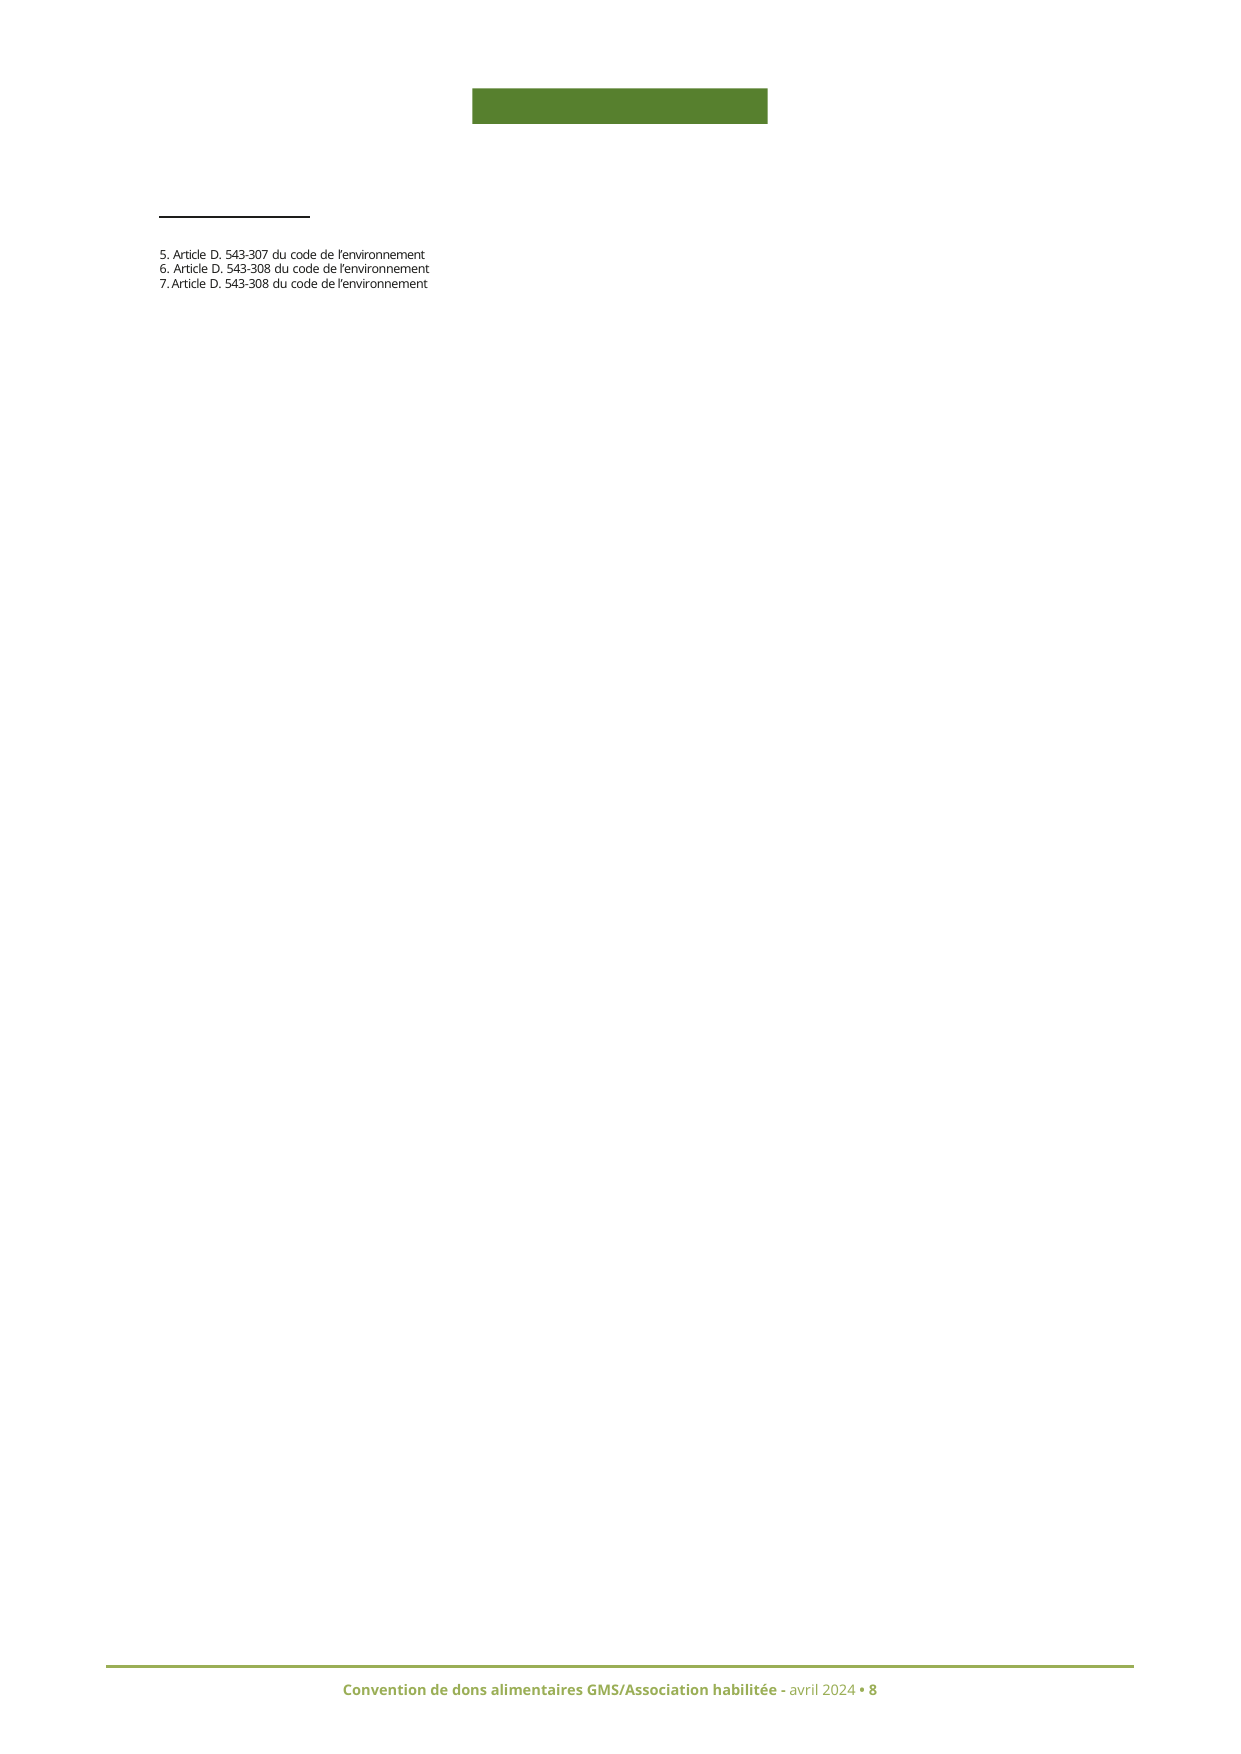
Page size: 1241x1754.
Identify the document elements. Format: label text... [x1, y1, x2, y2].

list Article D. 543-308 du code de l’environnement [159, 262, 1123, 277]
list Article D. 543-308 du code de l’environnement [159, 277, 1123, 292]
list Article D. 543-307 du code de l’environnement [159, 247, 1123, 262]
